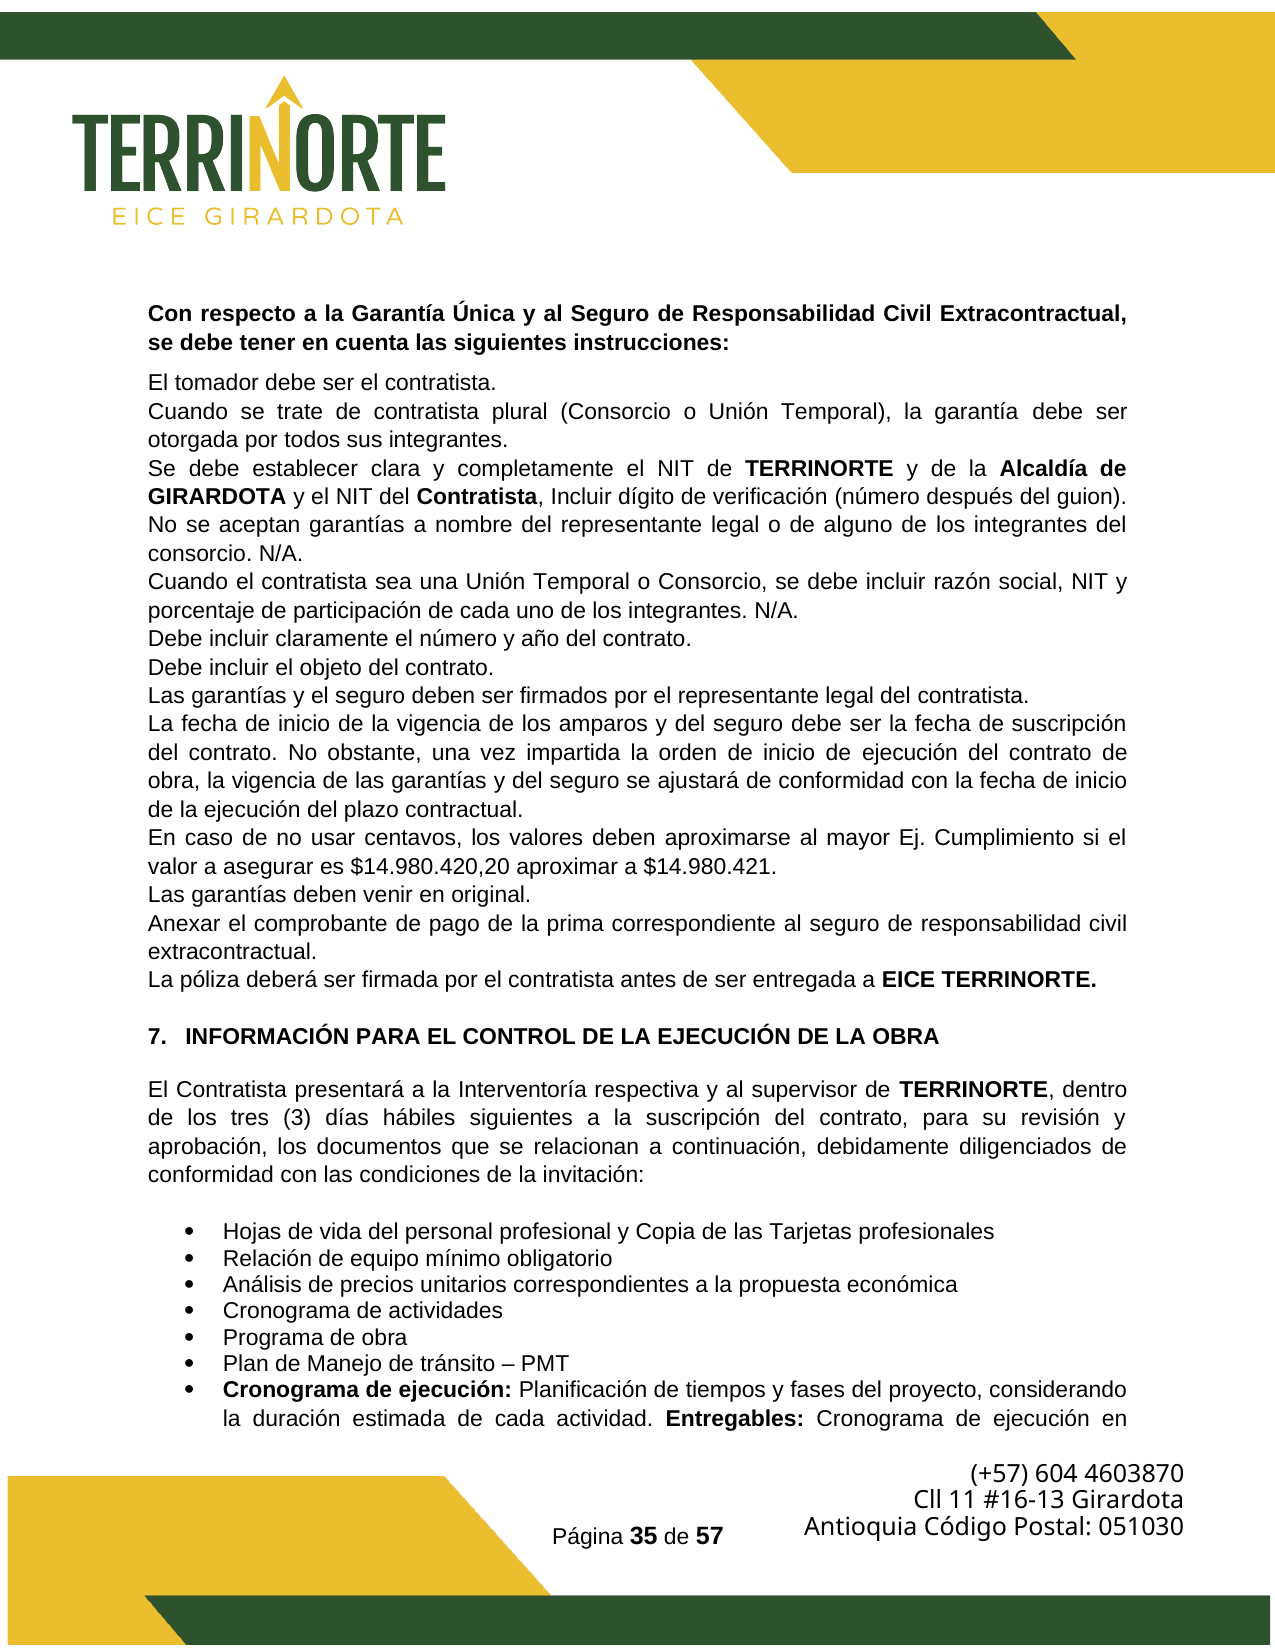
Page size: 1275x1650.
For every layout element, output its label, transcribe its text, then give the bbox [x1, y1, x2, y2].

text El Contratista presentará a la Interventoría respectiva y al supervisor de TERRINORTE, dentro de los tres (3) días hábiles siguientes a la suscripción del contrato, para su revisión y aprobación, los documentos que se relacionan a continuación, debidamente diligenciados de conformidad con las condiciones de la invitación: [148, 1076, 1127, 1188]
picture [0, 12, 1275, 225]
list Análisis de precios unitarios correspondientes a la propuesta económica [185, 1271, 1127, 1297]
list Cuando el contratista sea una Unión Temporal o Consorcio, se debe incluir razón social, NIT y porcentaje de participación de cada uno de los integrantes. N/A. [148, 568, 1127, 623]
list En caso de no usar centavos, los valores deben aproximarse al mayor Ej. Cumplimiento si el valor a asegurar es $14.980.420,20 aproximar a $14.980.421. [148, 824, 1127, 879]
list El tomador debe ser el contratista. [148, 369, 1127, 396]
list Las garantías y el seguro deben ser firmados por el representante legal del contratista. [148, 682, 1127, 708]
list Se debe establecer clara y completamente el NIT de TERRINORTE y de la Alcaldía de GIRARDOTA y el NIT del Contratista, Incluir dígito de verificación (número después del guion). No se aceptan garantías a nombre del representante legal o de alguno de los integrantes del consorcio. N/A. [148, 454, 1127, 566]
text Con respecto a la Garantía Única y al Seguro de Responsabilidad Civil Extracontractual, se debe tener en cuenta las siguientes instrucciones: [148, 300, 1127, 355]
list La póliza deberá ser firmada por el contratista antes de ser entregada a EICE TERRINORTE. [148, 966, 1127, 993]
list Anexar el comprobante de pago de la prima correspondiente al seguro de responsabilidad civil extracontractual. [148, 909, 1127, 964]
list La fecha de inicio de la vigencia de los amparos y del seguro debe ser la fecha de suscripción del contrato. No obstante, una vez impartida la orden de inicio de ejecución del contrato de obra, la vigencia de las garantías y del seguro se ajustará de conformidad con la fecha de inicio de la ejecución del plazo contractual. [148, 710, 1127, 822]
list Hojas de vida del personal profesional y Copia de las Tarjetas profesionales [185, 1218, 1127, 1244]
list Relación de equipo mínimo obligatorio [185, 1244, 1127, 1271]
list Las garantías deben venir en original. [148, 881, 1127, 907]
list Programa de obra [185, 1323, 1127, 1350]
subtitle INFORMACIÓN PARA EL CONTROL DE LA EJECUCIÓN DE LA OBRA [148, 1023, 1127, 1049]
list Debe incluir el objeto del contrato. [148, 653, 1127, 680]
list Cronograma de actividades [185, 1297, 1127, 1323]
picture [7, 1476, 1271, 1645]
list Debe incluir claramente el número y año del contrato. [148, 625, 1127, 651]
list Cuando se trate de contratista plural (Consorcio o Unión Temporal), la garantía debe ser otorgada por todos sus integrantes. [148, 398, 1127, 452]
list Plan de Manejo de tránsito – PMT [185, 1350, 1127, 1376]
